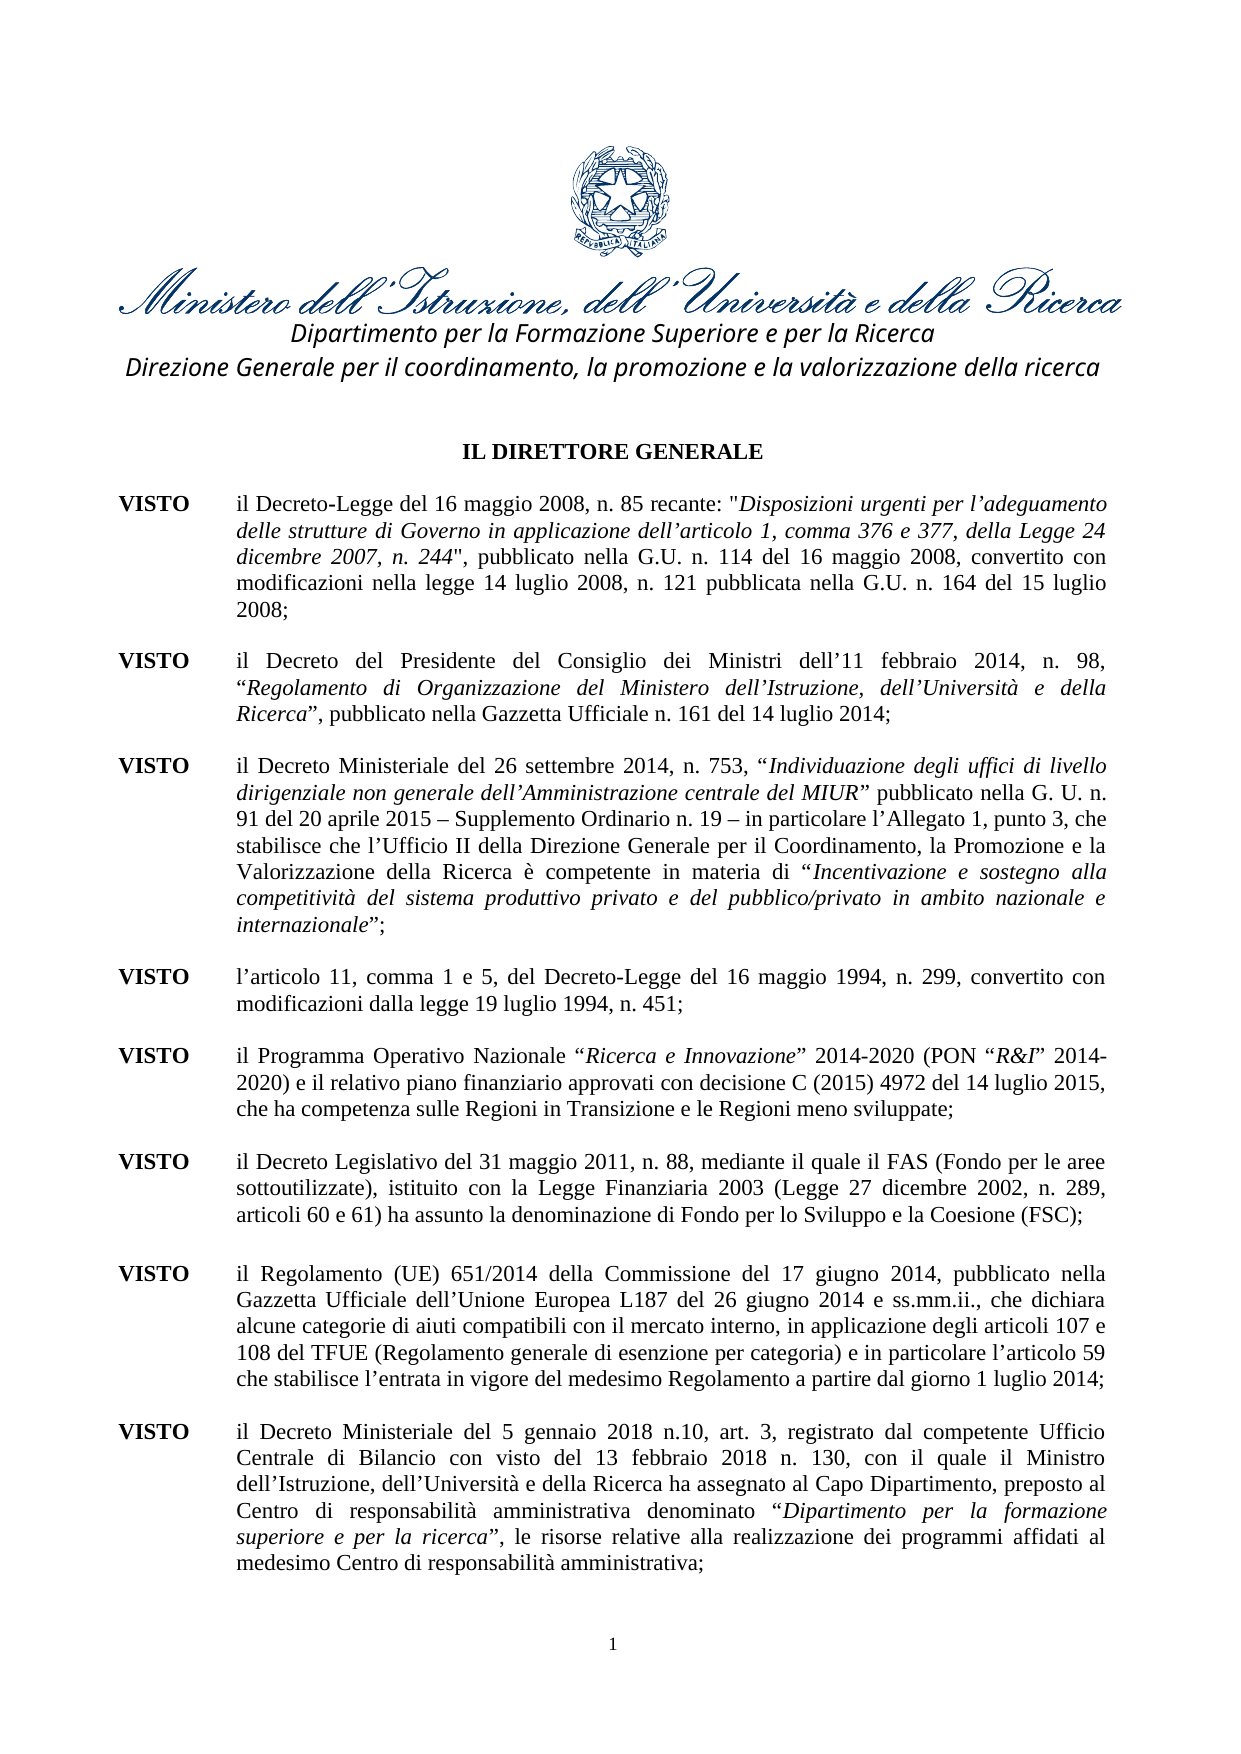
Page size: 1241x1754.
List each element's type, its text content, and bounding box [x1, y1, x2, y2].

text VISTO il Decreto Legislativo del 31 maggio 2011, n. 88, mediante il quale il FAS (Fondo per le aree sottoutilizzate), istituito con la Legge Finanziaria 2003 (Legge 27 dicembre 2002, n. 289, articoli 60 e 61) ha assunto la denominazione di Fondo per lo Sviluppo e la Coesione (FSC); [118, 1148, 1107, 1227]
subtitle IL DIRETTORE GENERALE [118, 438, 1107, 464]
text VISTO il Regolamento (UE) 651/2014 della Commissione del 17 giugno 2014, pubblicato nella Gazzetta Ufficiale dell’Unione Europea L187 del 26 giugno 2014 e ss.mm.ii., che dichiara alcune categorie di aiuti compatibili con il mercato interno, in applicazione degli articoli 107 e 108 del TFUE (Regolamento generale di esenzione per categoria) e in particolare l’articolo 59 che stabilisce l’entrata in vigore del medesimo Regolamento a partire dal giorno 1 luglio 2014; [118, 1259, 1107, 1391]
text VISTO il Programma Operativo Nazionale “Ricerca e Innovazione” 2014-2020 (PON “R&I” 2014-2020) e il relativo piano finanziario approvati con decisione C (2015) 4972 del 14 luglio 2015, che ha competenza sulle Regioni in Transizione e le Regioni meno sviluppate; [118, 1042, 1107, 1122]
text VISTO il Decreto del Presidente del Consiglio dei Ministri dell’11 febbraio 2014, n. 98, “Regolamento di Organizzazione del Ministero dell’Istruzione, dell’Università e della Ricerca”, pubblicato nella Gazzetta Ufficiale n. 161 del 14 luglio 2014; [118, 647, 1107, 726]
text VISTO il Decreto-Legge del 16 maggio 2008, n. 85 recante: "Disposizioni urgenti per l’adeguamento delle strutture di Governo in applicazione dell’articolo 1, comma 376 e 377, della Legge 24 dicembre 2007, n. 244", pubblicato nella G.U. n. 114 del 16 maggio 2008, convertito con modificazioni nella legge 14 luglio 2008, n. 121 pubblicata nella G.U. n. 164 del 15 luglio 2008; [118, 490, 1107, 622]
text VISTO l’articolo 11, comma 1 e 5, del Decreto-Legge del 16 maggio 1994, n. 299, convertito con modificazioni dalla legge 19 luglio 1994, n. 451; [118, 963, 1107, 1016]
text VISTO il Decreto Ministeriale del 5 gennaio 2018 n.10, art. 3, registrato dal competente Ufficio Centrale di Bilancio con visto del 13 febbraio 2018 n. 130, con il quale il Ministro dell’Istruzione, dell’Università e della Ricerca ha assegnato al Capo Dipartimento, preposto al Centro di responsabilità amministrativa denominato “Dipartimento per la formazione superiore e per la ricerca”, le risorse relative alla realizzazione dei programmi affidati al medesimo Centro di responsabilità amministrativa; [118, 1418, 1107, 1576]
text VISTO il Decreto Ministeriale del 26 settembre 2014, n. 753, “Individuazione degli uffici di livello dirigenziale non generale dell’Amministrazione centrale del MIUR” pubblicato nella G. U. n. 91 del 20 aprile 2015 – Supplemento Ordinario n. 19 – in particolare l’Allegato 1, punto 3, che stabilisce che l’Ufficio II della Direzione Generale per il Coordinamento, la Promozione e la Valorizzazione della Ricerca è competente in materia di “Incentivazione e sostegno alla competitività del sistema produttivo privato e del pubblico/privato in ambito nazionale e internazionale”; [118, 753, 1107, 937]
